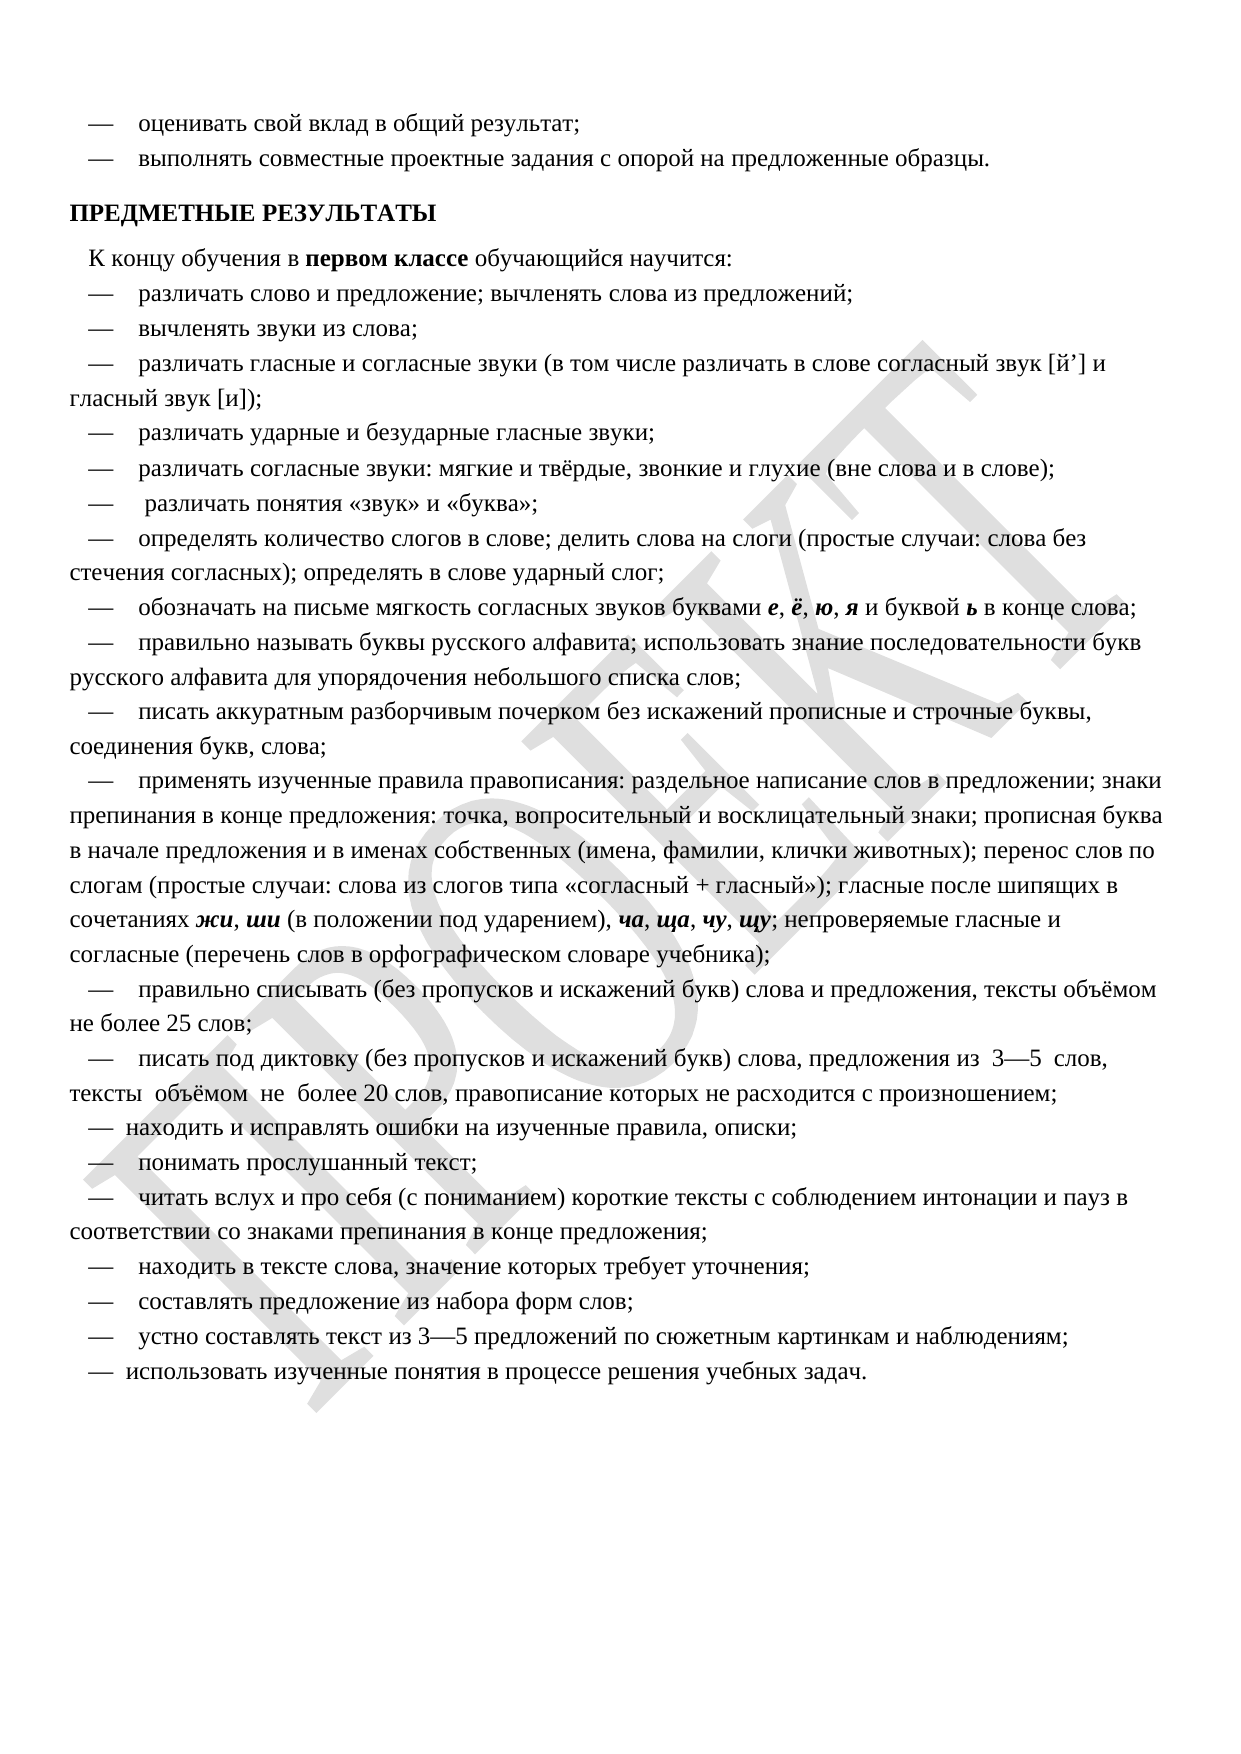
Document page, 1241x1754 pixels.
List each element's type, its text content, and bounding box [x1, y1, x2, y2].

list различать согласные звуки: мягкие и твёрдые, звонкие и глухие (вне слова и в слове); [88, 453, 1182, 481]
list различать слово и предложение; вычленять слова из предложений; [88, 278, 1182, 307]
list различать гласные и согласные звуки (в том числе различать в слове согласный звук [й’] и гласный звук [и]); [69, 348, 1107, 412]
list различать понятия «звук» и «буква»; [88, 488, 1182, 516]
list составлять предложение из набора форм слов; [88, 1286, 1182, 1315]
list обозначать на письме мягкость согласных звуков буквами е, ё, ю, я и буквой ь в конце слова; [88, 592, 1182, 621]
list выполнять совместные проектные задания с опорой на предложенные образцы. [88, 143, 1182, 172]
list вычленять звуки из слова; [88, 313, 1182, 342]
list понимать прослушанный текст; [88, 1147, 1182, 1175]
list писать аккуратным разборчивым почерком без искажений прописные и строчные буквы, соединения букв, слова; [69, 696, 1093, 760]
text К концу обучения в первом классе обучающийся научится: [88, 243, 1182, 272]
list определять количество слогов в слове; делить слова на слоги (простые случаи: слова без стечения согласных); определять в слове ударный слог; [69, 523, 1087, 586]
list находить в тексте слова, значение которых требует уточнения; [88, 1251, 1182, 1280]
list находить и исправлять ошибки на изученные правила, описки; [88, 1112, 1182, 1141]
list писать под диктовку (без пропусков и искажений букв) слова, предложения из 3—5 слов, тексты объёмом не более 20 слов, правописание которых не расходится с произношением; [69, 1043, 1109, 1107]
list правильно списывать (без пропусков и искажений букв) слова и предложения, тексты объёмом не более 25 слов; [69, 974, 1158, 1037]
list применять изученные правила правописания: раздельное написание слов в предложении; знаки препинания в конце предложения: точка, вопросительный и восклицательный знаки; прописная буква в начале предложения и в именах собственных (имена, фамилии, клички животных); перенос слов по слогам (простые случаи: слова из слогов типа «согласный + гласный»); гласные после шипящих в сочетаниях жи, ши (в положении под ударением), ча, ща, чу, щу; непроверяемые гласные и согласные (перечень слов в орфографическом словаре учебника); [69, 766, 1164, 968]
list различать ударные и безударные гласные звуки; [88, 418, 1182, 446]
subtitle ПРЕДМЕТНЫЕ РЕЗУЛЬТАТЫ [69, 198, 1182, 227]
list правильно называть буквы русского алфавита; использовать знание последовательности букв русского алфавита для упорядочения небольшого списка слов; [69, 627, 1142, 690]
list читать вслух и про себя (с пониманием) короткие тексты с соблюдением интонации и пауз в соответствии со знаками препинания в конце предложения; [69, 1182, 1129, 1245]
list использовать изученные понятия в процессе решения учебных задач. [88, 1356, 1182, 1385]
list устно составлять текст из 3—5 предложений по сюжетным картинкам и наблюдениям; [88, 1321, 1182, 1350]
list оценивать свой вклад в общий результат; [88, 108, 1182, 137]
